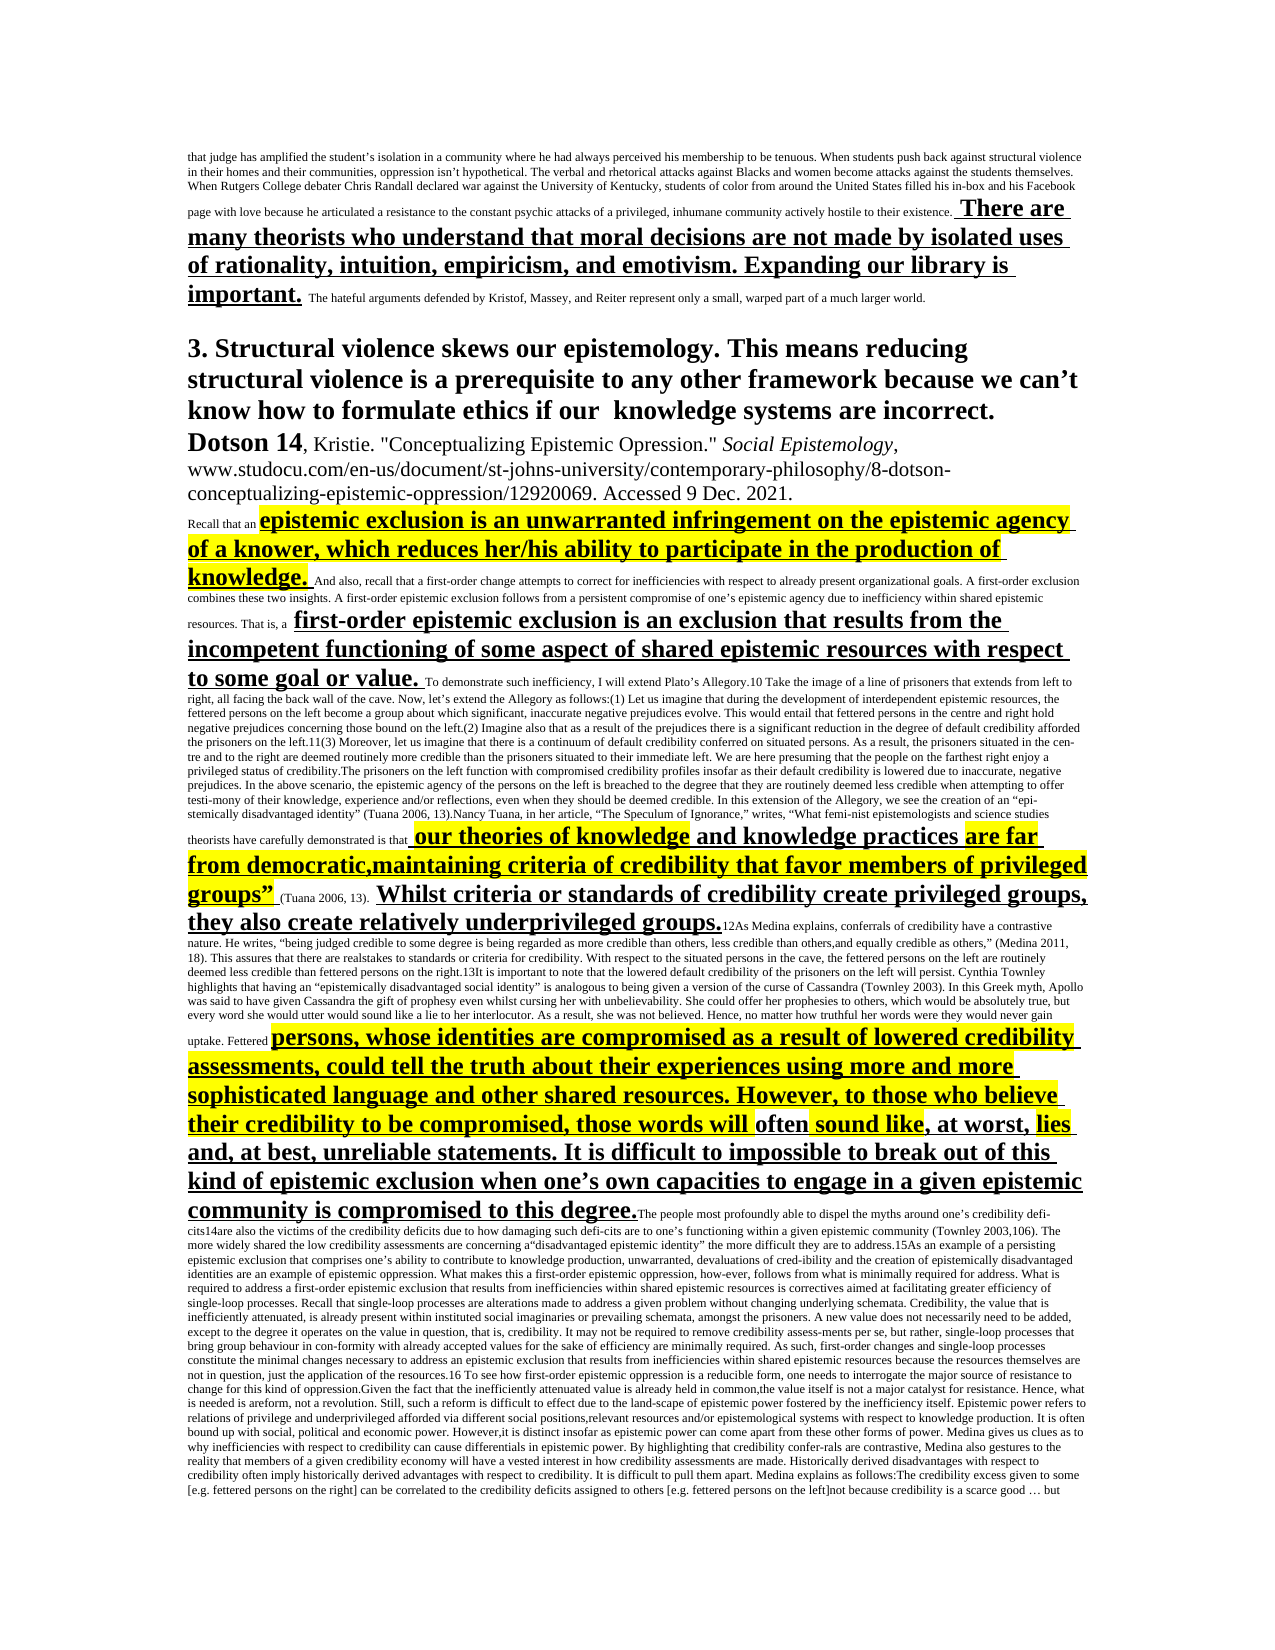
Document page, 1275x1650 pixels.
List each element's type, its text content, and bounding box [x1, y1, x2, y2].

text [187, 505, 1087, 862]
text Dotson 14, Kristie. "Conceptualizing Epistemic Opression." Social Epistemology, www.studocu.com/en-us/document/st-johns-university/contemporary-philosophy/8-dotson-conceptualizing-epistemic-oppression/12920069. Accessed 9 Dec. 2021. [187, 426, 1087, 505]
text 3. Structural violence skews our epistemology. This means reducing structural violence is a prerequisite to any other framework because we can’t know how to formulate ethics if our knowledge systems are incorrect. [187, 332, 1087, 426]
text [187, 150, 1087, 308]
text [187, 879, 1087, 1497]
